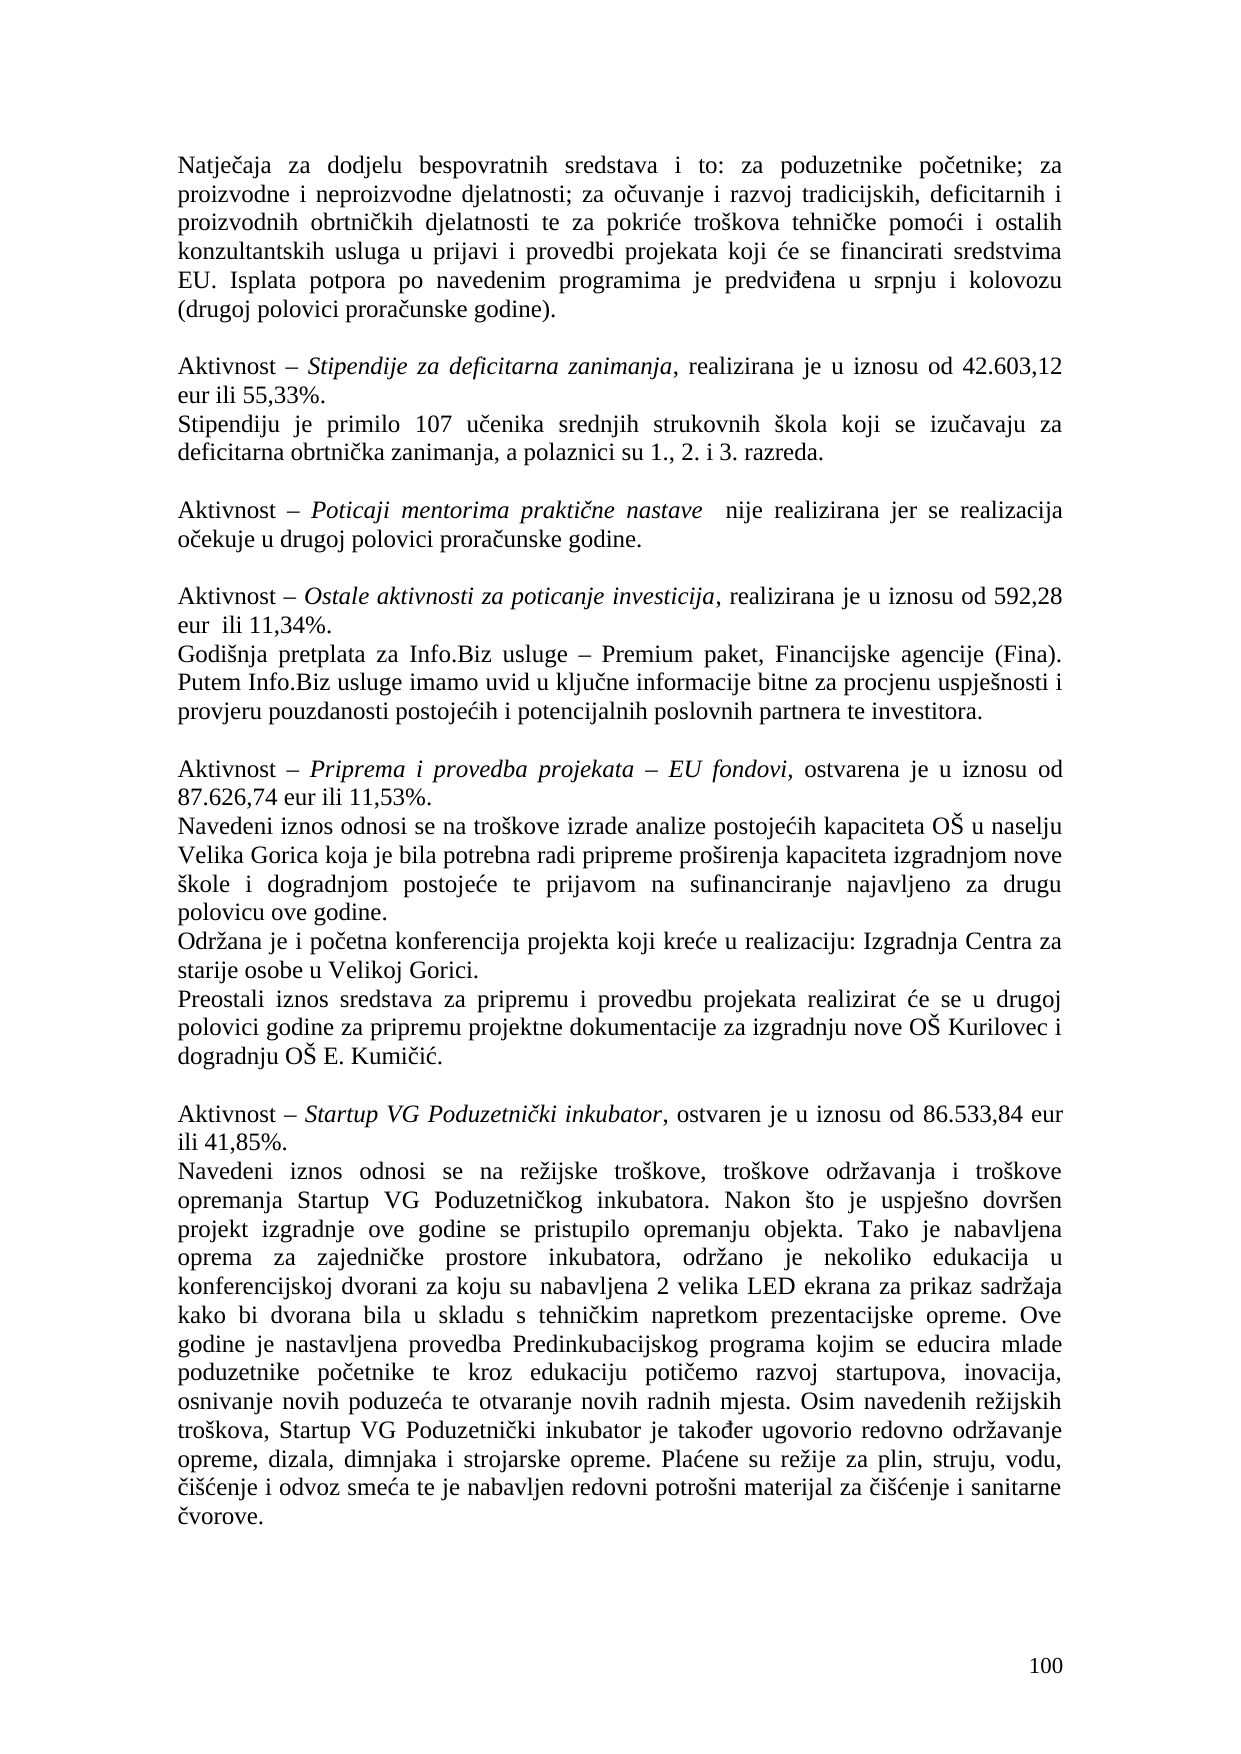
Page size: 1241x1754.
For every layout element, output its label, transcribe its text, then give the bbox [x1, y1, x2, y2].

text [177, 150, 1063, 322]
text Godišnja pretplata za Info.Biz usluge – Premium paket, Financijske agencije (Fina). Putem Info.Biz usluge imamo uvid u ključne informacije bitne za procjenu uspješnosti i provjeru pouzdanosti postojećih i potencijalnih poslovnih partnera te investitora. [177, 639, 1063, 725]
text Stipendiju je primilo 107 učenika srednjih strukovnih škola koji se izučavaju za deficitarna obrtnička zanimanja, a polaznici su 1., 2. i 3. razreda. [177, 409, 1063, 466]
text Navedeni iznos odnosi se na troškove izrade analize postojećih kapaciteta OŠ u naselju Velika Gorica koja je bila potrebna radi pripreme proširenja kapaciteta izgradnjom nove škole i dogradnjom postojeće te prijavom na sufinanciranje najavljeno za drugu polovicu ove godine. [177, 811, 1063, 926]
text Aktivnost – Ostale aktivnosti za poticanje investicija, realizirana je u iznosu od 592,28 eur ili 11,34%. [177, 581, 1063, 639]
text Aktivnost – Poticaji mentorima praktične nastave nije realizirana jer se realizacija očekuje u drugoj polovici proračunske godine. [177, 495, 1063, 552]
text Navedeni iznos odnosi se na režijske troškove, troškove održavanja i troškove opremanja Startup VG Poduzetničkog inkubatora. Nakon što je uspješno dovršen projekt izgradnje ove godine se pristupilo opremanju objekta. Tako je nabavljena oprema za zajedničke prostore inkubatora, održano je nekoliko edukacija u konferencijskoj dvorani za koju su nabavljena 2 velika LED ekrana za prikaz sadržaja kako bi dvorana bila u skladu s tehničkim napretkom prezentacijske opreme. Ove godine je nastavljena provedba Predinkubacijskog programa kojim se educira mlade poduzetnike početnike te kroz edukaciju potičemo razvoj startupova, inovacija, osnivanje novih poduzeća te otvaranje novih radnih mjesta. Osim navedenih režijskih troškova, Startup VG Poduzetnički inkubator je također ugovorio redovno održavanje opreme, dizala, dimnjaka i strojarske opreme. Plaćene su režije za plin, struju, vodu, čišćenje i odvoz smeća te je nabavljen redovni potrošni materijal za čišćenje i sanitarne čvorove. [177, 1156, 1063, 1530]
text Aktivnost – Priprema i provedba projekata – EU fondovi, ostvarena je u iznosu od 87.626,74 eur ili 11,53%. [177, 754, 1063, 811]
text Aktivnost – Startup VG Poduzetnički inkubator, ostvaren je u iznosu od 86.533,84 eur ili 41,85%. [177, 1099, 1063, 1156]
text Aktivnost – Stipendije za deficitarna zanimanja, realizirana je u iznosu od 42.603,12 eur ili 55,33%. [177, 351, 1063, 409]
text Preostali iznos sredstava za pripremu i provedbu projekata realizirat će se u drugoj polovici godine za pripremu projektne dokumentacije za izgradnju nove OŠ Kurilovec i dogradnju OŠ E. Kumičić. [177, 984, 1063, 1070]
text Održana je i početna konferencija projekta koji kreće u realizaciju: Izgradnja Centra za starije osobe u Velikoj Gorici. [177, 926, 1063, 984]
